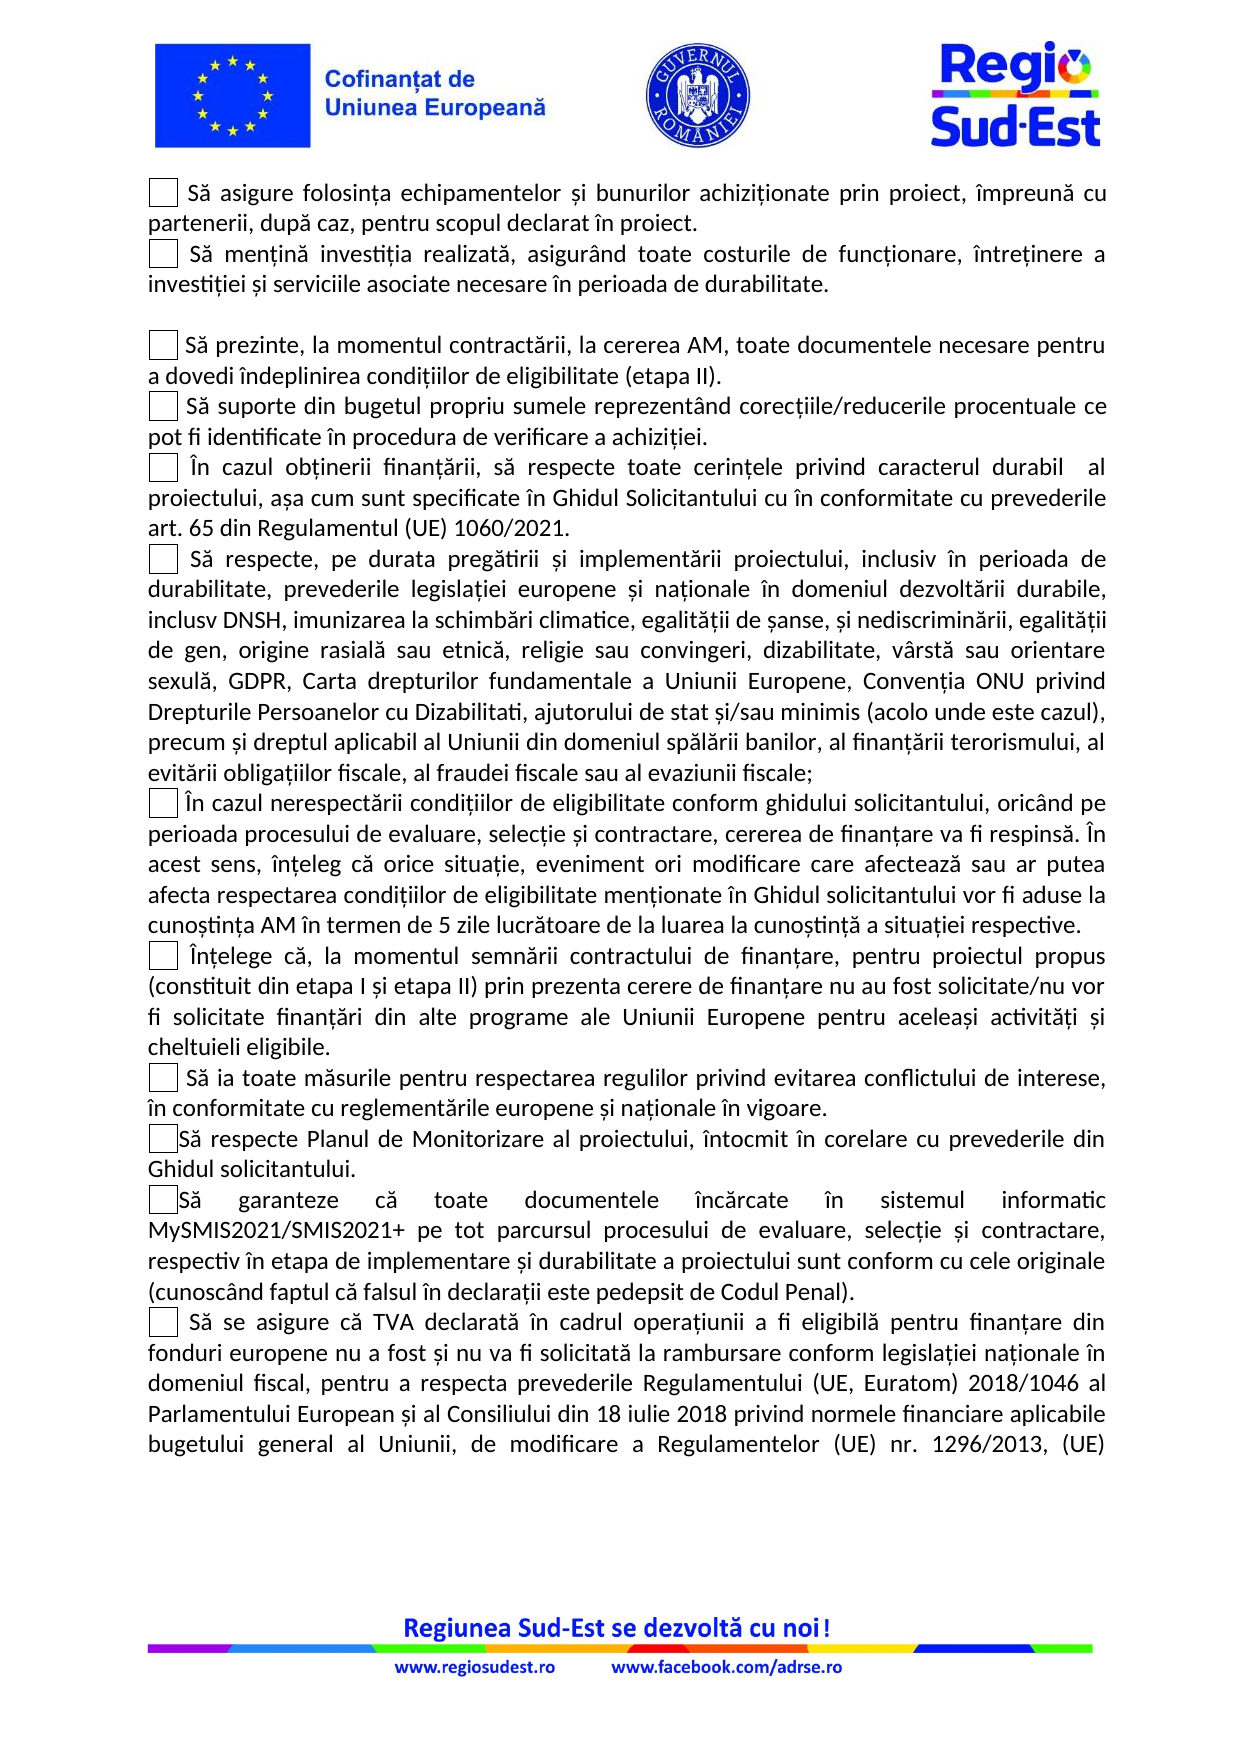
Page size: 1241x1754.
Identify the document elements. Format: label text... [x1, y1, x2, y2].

list Să respecte Planul de Monitorizare al proiectului, întocmit în corelare cu prevederile din Ghidul solicitantului. [148, 1123, 1107, 1184]
list Să ia toate măsurile pentru respectarea regulilor privind evitarea conflictului de interese, în conformitate cu reglementările europene și naționale în vigoare. [148, 1062, 1107, 1123]
text Să garanteze că toate documentele încărcate în sistemul informatic MySMIS2021/SMIS2021+ pe tot parcursul procesului de evaluare, selecție și contractare, respectiv în etapa de implementare și durabilitate a proiectului sunt conform cu cele originale (cunoscând faptul că falsul în declarații este pedepsit de Codul Penal). [148, 1184, 1107, 1306]
list Să respecte, pe durata pregătirii şi implementării proiectului, inclusiv în perioada de durabilitate, prevederile legislaţiei europene şi naţionale în domeniul dezvoltării durabile, inclusv DNSH, imunizarea la schimbări climatice, egalităţii de şanse, şi nediscriminării, egalităţii de gen, origine rasială sau etnică, religie sau convingeri, dizabilitate, vârstă sau orientare sexulă, GDPR, Carta drepturilor fundamentale a Uniunii Europene, Convenția ONU privind Drepturile Persoanelor cu Dizabilitati, ajutorului de stat și/sau minimis (acolo unde este cazul), precum și dreptul aplicabil al Uniunii din domeniul spălării banilor, al finanțării terorismului, al evitării obligațiilor fiscale, al fraudei fiscale sau al evaziunii fiscale; [148, 543, 1107, 787]
list Înțelege că, la momentul semnării contractului de finanțare, pentru proiectul propus (constituit din etapa I și etapa II) prin prezenta cerere de finanțare nu au fost solicitate/nu vor fi solicitate finanțări din alte programe ale Uniunii Europene pentru aceleași activități și cheltuieli eligibile. [148, 940, 1107, 1062]
picture [155, 41, 1100, 149]
picture [147, 1617, 1093, 1682]
list În cazul obținerii finanțării, să respecte toate cerințele privind caracterul durabil al proiectului, așa cum sunt specificate în Ghidul Solicitantului cu în conformitate cu prevederile art. 65 din Regulamentul (UE) 1060/2021. [148, 452, 1107, 543]
text Să suporte din bugetul propriu sumele reprezentând corecţiile/reducerile procentuale ce pot fi identificate în procedura de verificare a achiziţiei. [148, 391, 1107, 452]
list În cazul nerespectării condițiilor de eligibilitate conform ghidului solicitantului, oricând pe perioada procesului de evaluare, selecție și contractare, cererea de finanțare va fi respinsă. În acest sens, înțeleg că orice situație, eveniment ori modificare care afectează sau ar putea afecta respectarea condițiilor de eligibilitate menționate în Ghidul solicitantului vor fi aduse la cunoștința AM în termen de 5 zile lucrătoare de la luarea la cunoștință a situației respective. [148, 787, 1107, 940]
list Să prezinte, la momentul contractării, la cererea AM, toate documentele necesare pentru a dovedi îndeplinirea condițiilor de eligibilitate (etapa II). [148, 329, 1107, 391]
text Să asigure folosința echipamentelor şi bunurilor achiziţionate prin proiect, împreună cu partenerii, după caz, pentru scopul declarat în proiect. [148, 177, 1107, 238]
text Să mențină investiția realizată, asigurând toate costurile de funcționare, întreținere a investiției și serviciile asociate necesare în perioada de durabilitate. [148, 238, 1107, 299]
